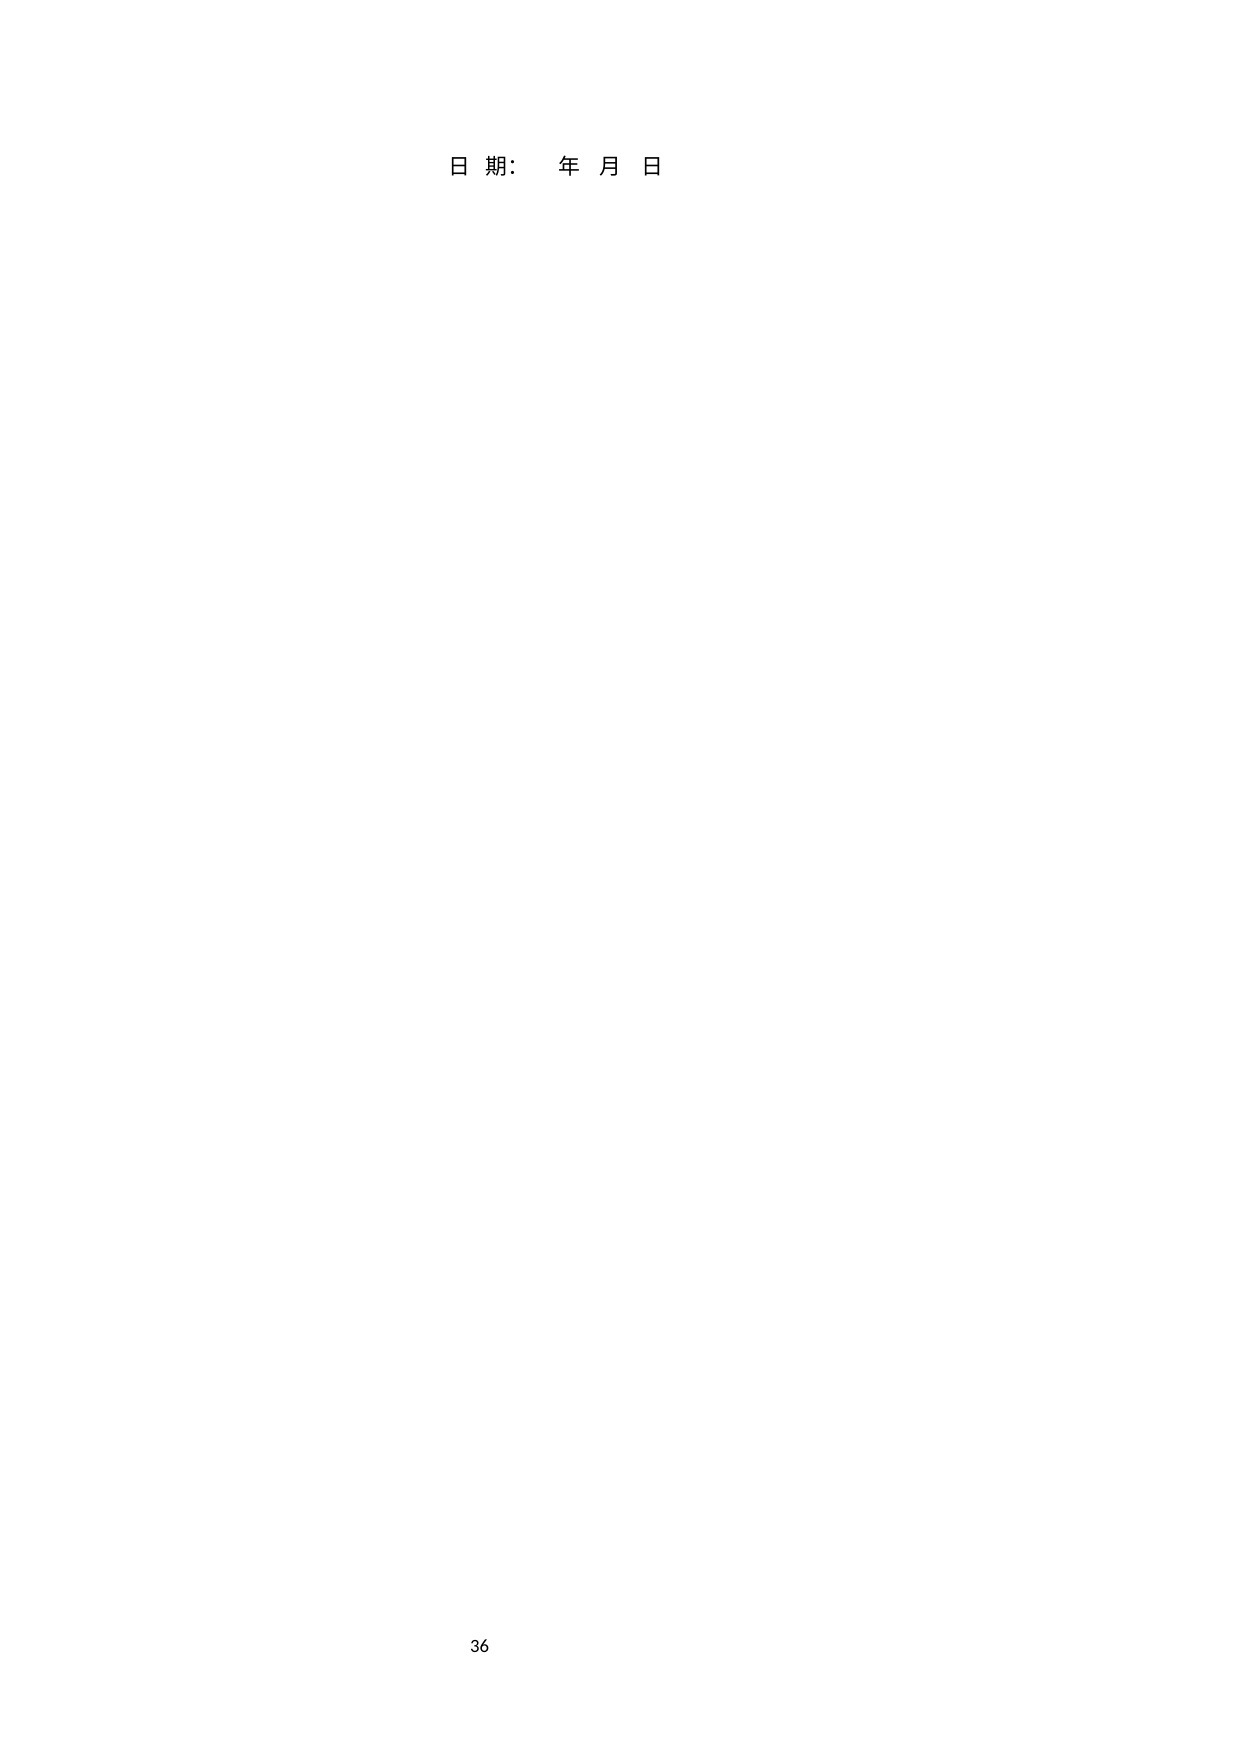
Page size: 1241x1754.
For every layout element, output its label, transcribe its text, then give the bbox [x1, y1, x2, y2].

list 日 期： 年 月 日 [186, 149, 1054, 181]
